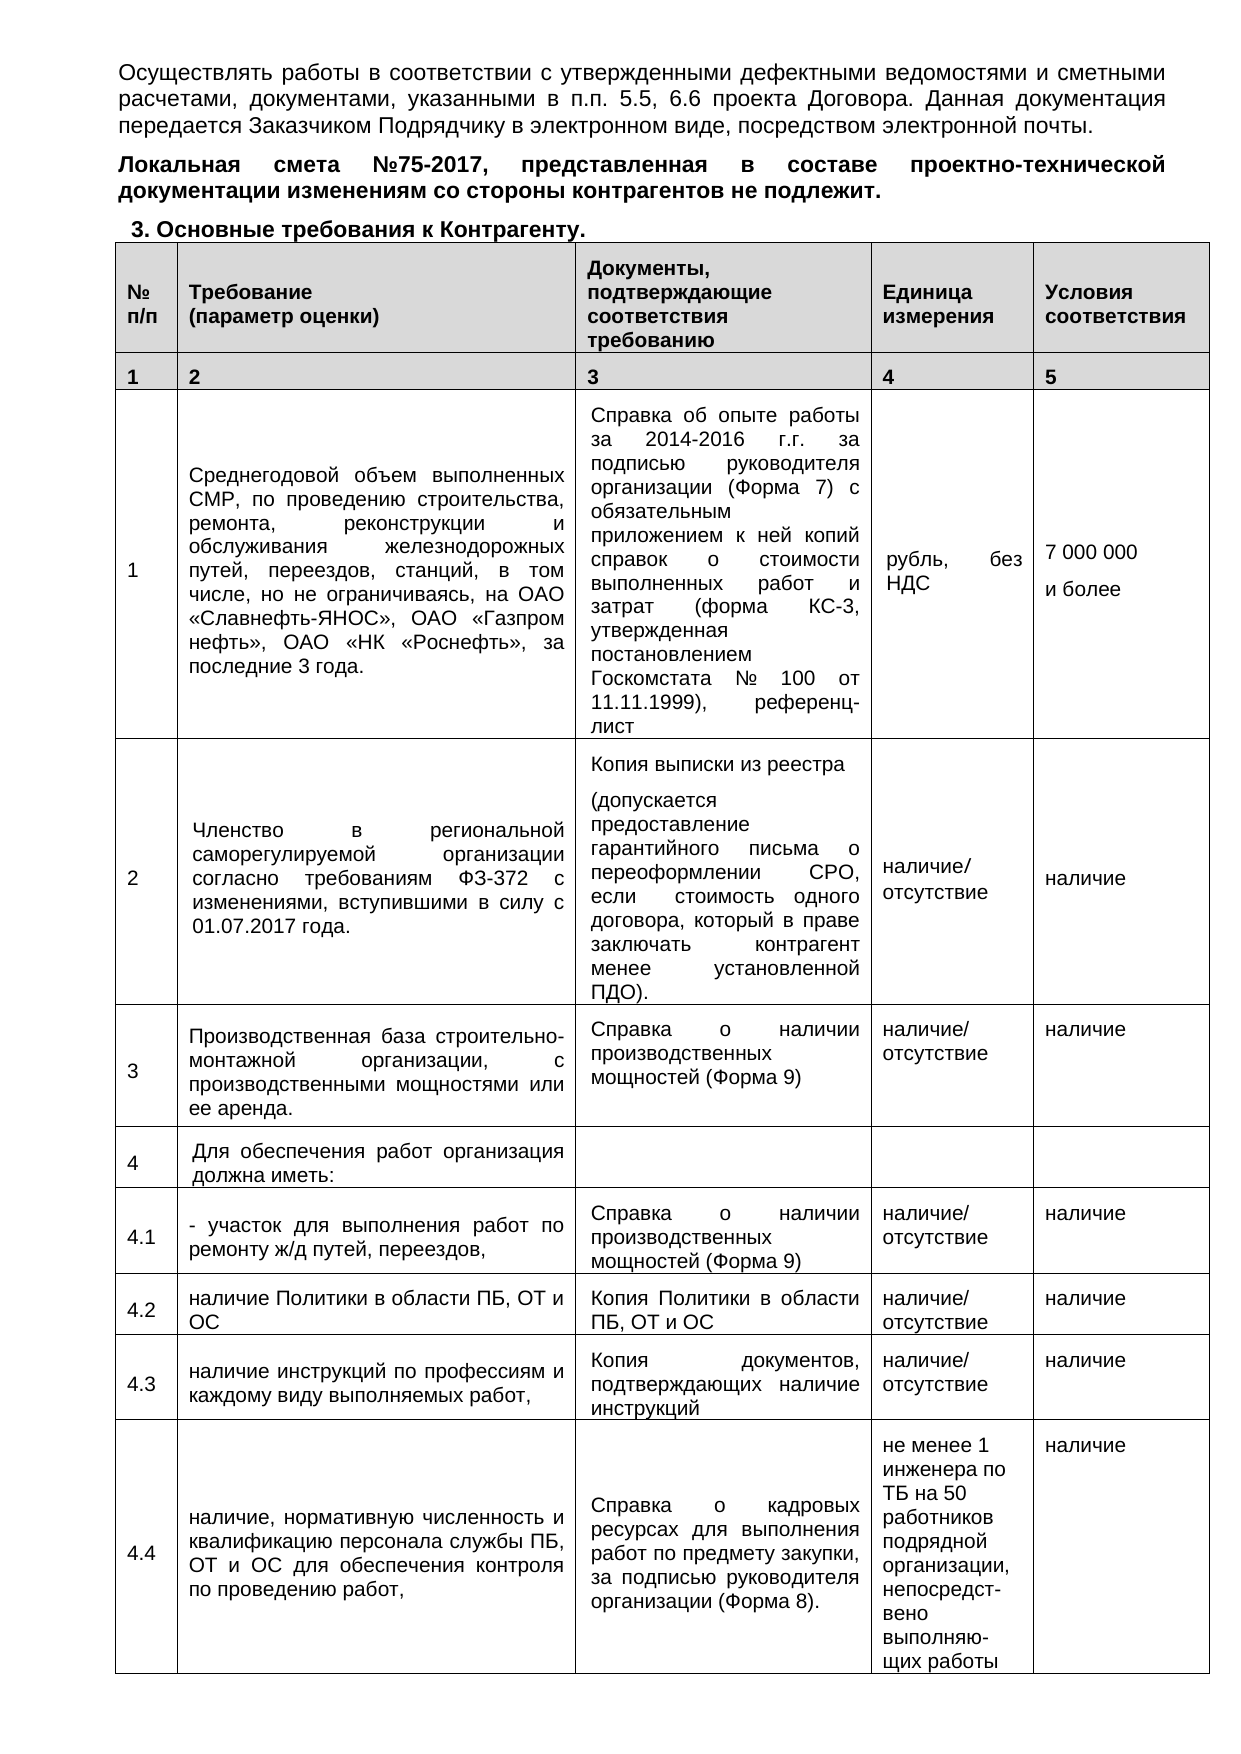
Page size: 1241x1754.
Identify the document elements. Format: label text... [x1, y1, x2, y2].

text Локальная смета №75-2017, представленная в составе проектно-технической документации изменениям со стороны контрагентов не подлежит. [118, 151, 1166, 203]
table_cell не менее 1 инженера по ТБ на 50 работников подрядной организации, непосредст-вено выполняю-щих работы [872, 1420, 1033, 1672]
table_cell 5 [1034, 353, 1209, 389]
table_cell 7 000 000 и более [1034, 390, 1209, 738]
table_cell Справка об опыте работы за 2014-2016 г.г. за подписью руководителя организации (Форма 7) с обязательным приложением к ней копий справок о стоимости выполненных работ и затрат (форма КС-3, утвержденная постановлением Госкомстата № 100 от 11.11.1999), референц-лист [576, 390, 871, 738]
table_cell Справка о кадровых ресурсах для выполнения работ по предмету закупки, за подписью руководителя организации (Форма 8). [576, 1420, 871, 1672]
table_cell Членство в региональной саморегулируемой организации согласно требованиям ФЗ-372 с изменениями, вступившими в силу с 01.07.2017 года. [178, 739, 575, 1004]
table_cell наличие Политики в области ПБ, ОТ и ОС [178, 1274, 575, 1334]
table_header № п/п [116, 243, 177, 352]
table_cell наличие/ отсутствие [872, 1005, 1033, 1126]
table_cell наличие [1034, 1335, 1209, 1419]
table_cell наличие [1034, 739, 1209, 1004]
table_cell 1 [116, 390, 177, 738]
text 3. Основные требования к Контрагенту. [118, 216, 1166, 242]
table_cell наличие [1034, 1188, 1209, 1272]
table_cell 4 [872, 353, 1033, 389]
table_cell 4.4 [116, 1420, 177, 1672]
table_cell Производственная база строительно-монтажной организации, с производственными мощностями или ее аренда. [178, 1005, 575, 1126]
table_cell 4 [116, 1127, 177, 1187]
table_cell наличие, нормативную численность и квалификацию персонала службы ПБ, ОТ и ОС для обеспечения контроля по проведению работ, [178, 1420, 575, 1672]
table_cell 4.3 [116, 1335, 177, 1419]
table_cell Копия Политики в области ПБ, ОТ и ОС [576, 1274, 871, 1334]
table_cell [576, 1127, 871, 1187]
table_header Документы, подтверждающие соответствия требованию [576, 243, 871, 352]
table_cell Справка о наличии производственных мощностей (Форма 9) [576, 1005, 871, 1126]
table_cell рубль, без НДС [872, 390, 1033, 738]
table_cell 4.2 [116, 1274, 177, 1334]
table_cell 4.1 [116, 1188, 177, 1272]
table_cell 3 [576, 353, 871, 389]
table_cell наличие [1034, 1274, 1209, 1334]
table_cell Справка о наличии производственных мощностей (Форма 9) [576, 1188, 871, 1272]
table_cell Для обеспечения работ организация должна иметь: [178, 1127, 575, 1187]
table_cell наличие/ отсутствие [872, 1335, 1033, 1419]
table_header Условия соответствия [1034, 243, 1209, 352]
table_cell 1 [116, 353, 177, 389]
table_cell наличие [1034, 1420, 1209, 1672]
table_cell наличие [1034, 1005, 1209, 1126]
table_header Единица измерения [872, 243, 1033, 352]
table_cell 2 [116, 739, 177, 1004]
table_cell Копия выписки из реестра (допускается предоставление гарантийного письма о переоформлении СРО, если стоимость одного договора, который в праве заключать контрагент менее установленной ПДО). [576, 739, 871, 1004]
table_cell [1034, 1127, 1209, 1187]
table_cell 3 [116, 1005, 177, 1126]
table_cell Копия документов, подтверждающих наличие инструкций [576, 1335, 871, 1419]
table_header Требование (параметр оценки) [178, 243, 575, 352]
text Осуществлять работы в соответствии с утвержденными дефектными ведомостями и сметными расчетами, документами, указанными в п.п. 5.5, 6.6 проекта Договора. Данная документация передается Заказчиком Подрядчику в электронном виде, посредством электронной почты. [118, 59, 1166, 138]
table_cell наличие/ отсутствие [872, 739, 1033, 1004]
table_cell [872, 1127, 1033, 1187]
table_cell Среднегодовой объем выполненных СМР, по проведению строительства, ремонта, реконструкции и обслуживания железнодорожных путей, переездов, станций, в том числе, но не ограничиваясь, на ОАО «Славнефть-ЯНОС», ОАО «Газпром нефть», ОАО «НК «Роснефть», за последние 3 года. [178, 390, 575, 738]
table_cell 2 [178, 353, 575, 389]
table_cell наличие инструкций по профессиям и каждому виду выполняемых работ, [178, 1335, 575, 1419]
table_cell - участок для выполнения работ по ремонту ж/д путей, переездов, [178, 1188, 575, 1272]
table_cell наличие/ отсутствие [872, 1188, 1033, 1272]
table_cell наличие/ отсутствие [872, 1274, 1033, 1334]
